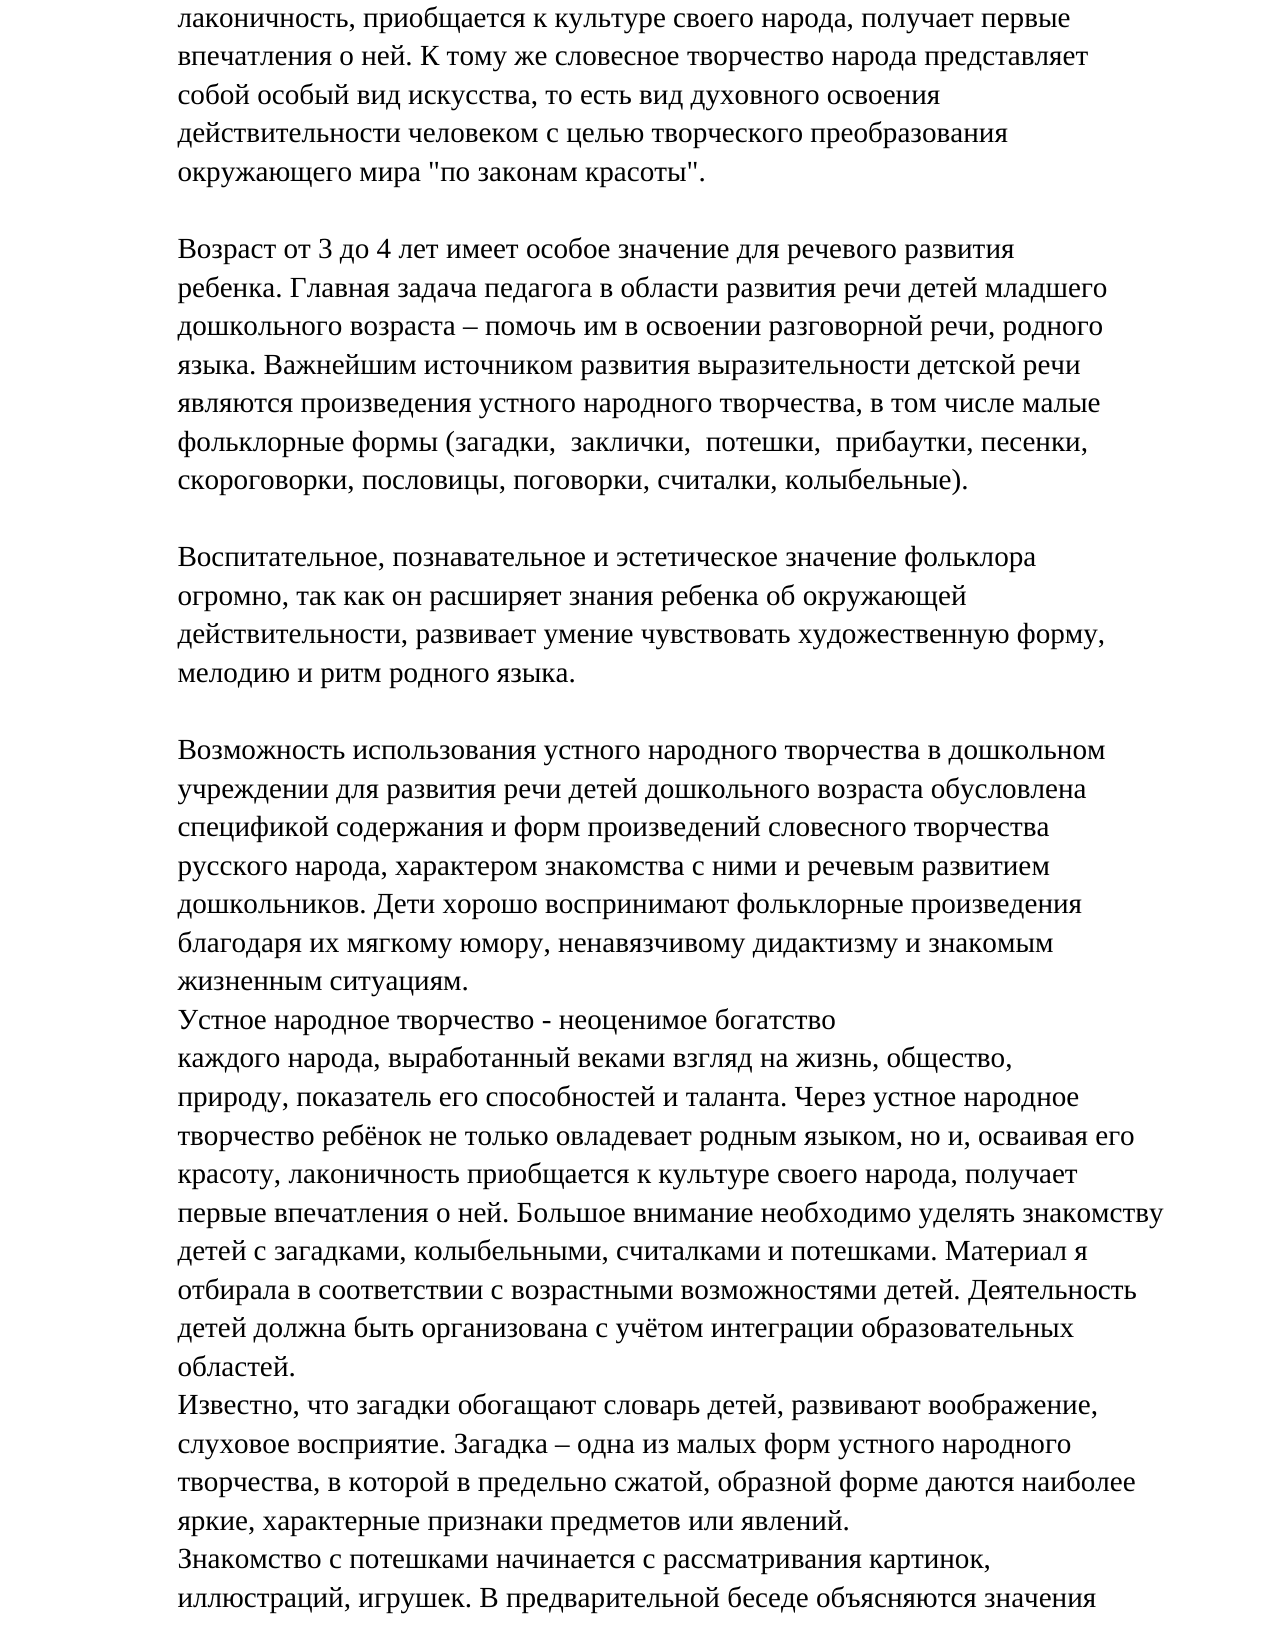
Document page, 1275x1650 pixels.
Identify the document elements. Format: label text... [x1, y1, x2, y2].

text скороговорки, пословицы, поговорки, считалки, колыбельные). [177, 462, 1186, 496]
text собой особый вид искусства, то есть вид духовного освоения [177, 77, 1186, 111]
text Знакомство с потешками начинается с рассматривания картинок, [177, 1542, 1186, 1575]
text благодаря их мягкому юмору, ненавязчивому дидактизму и знакомым [177, 925, 1186, 958]
text природу, показатель его способностей и таланта. Через устное народное [177, 1079, 1186, 1113]
text учреждении для развития речи детей дошкольного возраста обусловлена [177, 771, 1186, 804]
text творчество ребёнок не только овладевает родным языком, но и, осваивая его [177, 1118, 1186, 1151]
text иллюстраций, игрушек. В предварительной беседе объясняются значения [177, 1580, 1186, 1614]
text ребенка. Главная задача педагога в области развития речи детей младшего [177, 270, 1186, 303]
text слуховое восприятие. Загадка – одна из малых форм устного народного [177, 1426, 1186, 1459]
text каждого народа, выработанный веками взгляд на жизнь, общество, [177, 1041, 1186, 1074]
text Воспитательное, познавательное и эстетическое значение фольклора [177, 539, 1186, 573]
text дошкольников. Дети хорошо воспринимают фольклорные произведения [177, 886, 1186, 920]
text Возраст от 3 до 4 лет имеет особое значение для речевого развития [177, 231, 1186, 265]
text фольклорные формы (загадки, заклички, потешки, прибаутки, песенки, [177, 424, 1186, 457]
text красоту, лаконичность приобщается к культуре своего народа, получает [177, 1156, 1186, 1190]
text действительности человеком с целью творческого преобразования [177, 116, 1186, 149]
text языка. Важнейшим источником развития выразительности детской речи [177, 347, 1186, 380]
text действительности, развивает умение чувствовать художественную форму, [177, 617, 1186, 650]
text мелодию и ритм родного языка. [177, 655, 1186, 689]
text Возможность использования устного народного творчества в дошкольном [177, 732, 1186, 766]
text являются произведения устного народного творчества, в том числе малые [177, 385, 1186, 419]
text первые впечатления о ней. Большое внимание необходимо уделять знакомству детей с загадками, колыбельными, считалками и потешками. Материал я отбирала в соответствии с возрастными возможностями детей. Деятельность детей должна быть организована с учётом интеграции образовательных областей. [177, 1195, 1186, 1382]
text лаконичность, приобщается к культуре своего народа, получает первые [177, 0, 1186, 33]
text Известно, что загадки обогащают словарь детей, развивают воображение, [177, 1387, 1186, 1421]
text окружающего мира "по законам красоты". [177, 154, 1186, 188]
text огромно, так как он расширяет знания ребенка об окружающей [177, 578, 1186, 612]
text спецификой содержания и форм произведений словесного творчества [177, 809, 1186, 843]
text дошкольного возраста – помочь им в освоении разговорной речи, родного [177, 308, 1186, 342]
text жизненным ситуациям. [177, 963, 1186, 997]
text яркие, характерные признаки предметов или явлений. [177, 1503, 1186, 1537]
text творчества, в которой в предельно сжатой, образной форме даются наиболее [177, 1464, 1186, 1498]
text Устное народное творчество - неоценимое богатство [177, 1002, 1186, 1036]
text русского народа, характером знакомства с ними и речевым развитием [177, 848, 1186, 881]
text впечатления о ней. К тому же словесное творчество народа представляет [177, 38, 1186, 72]
